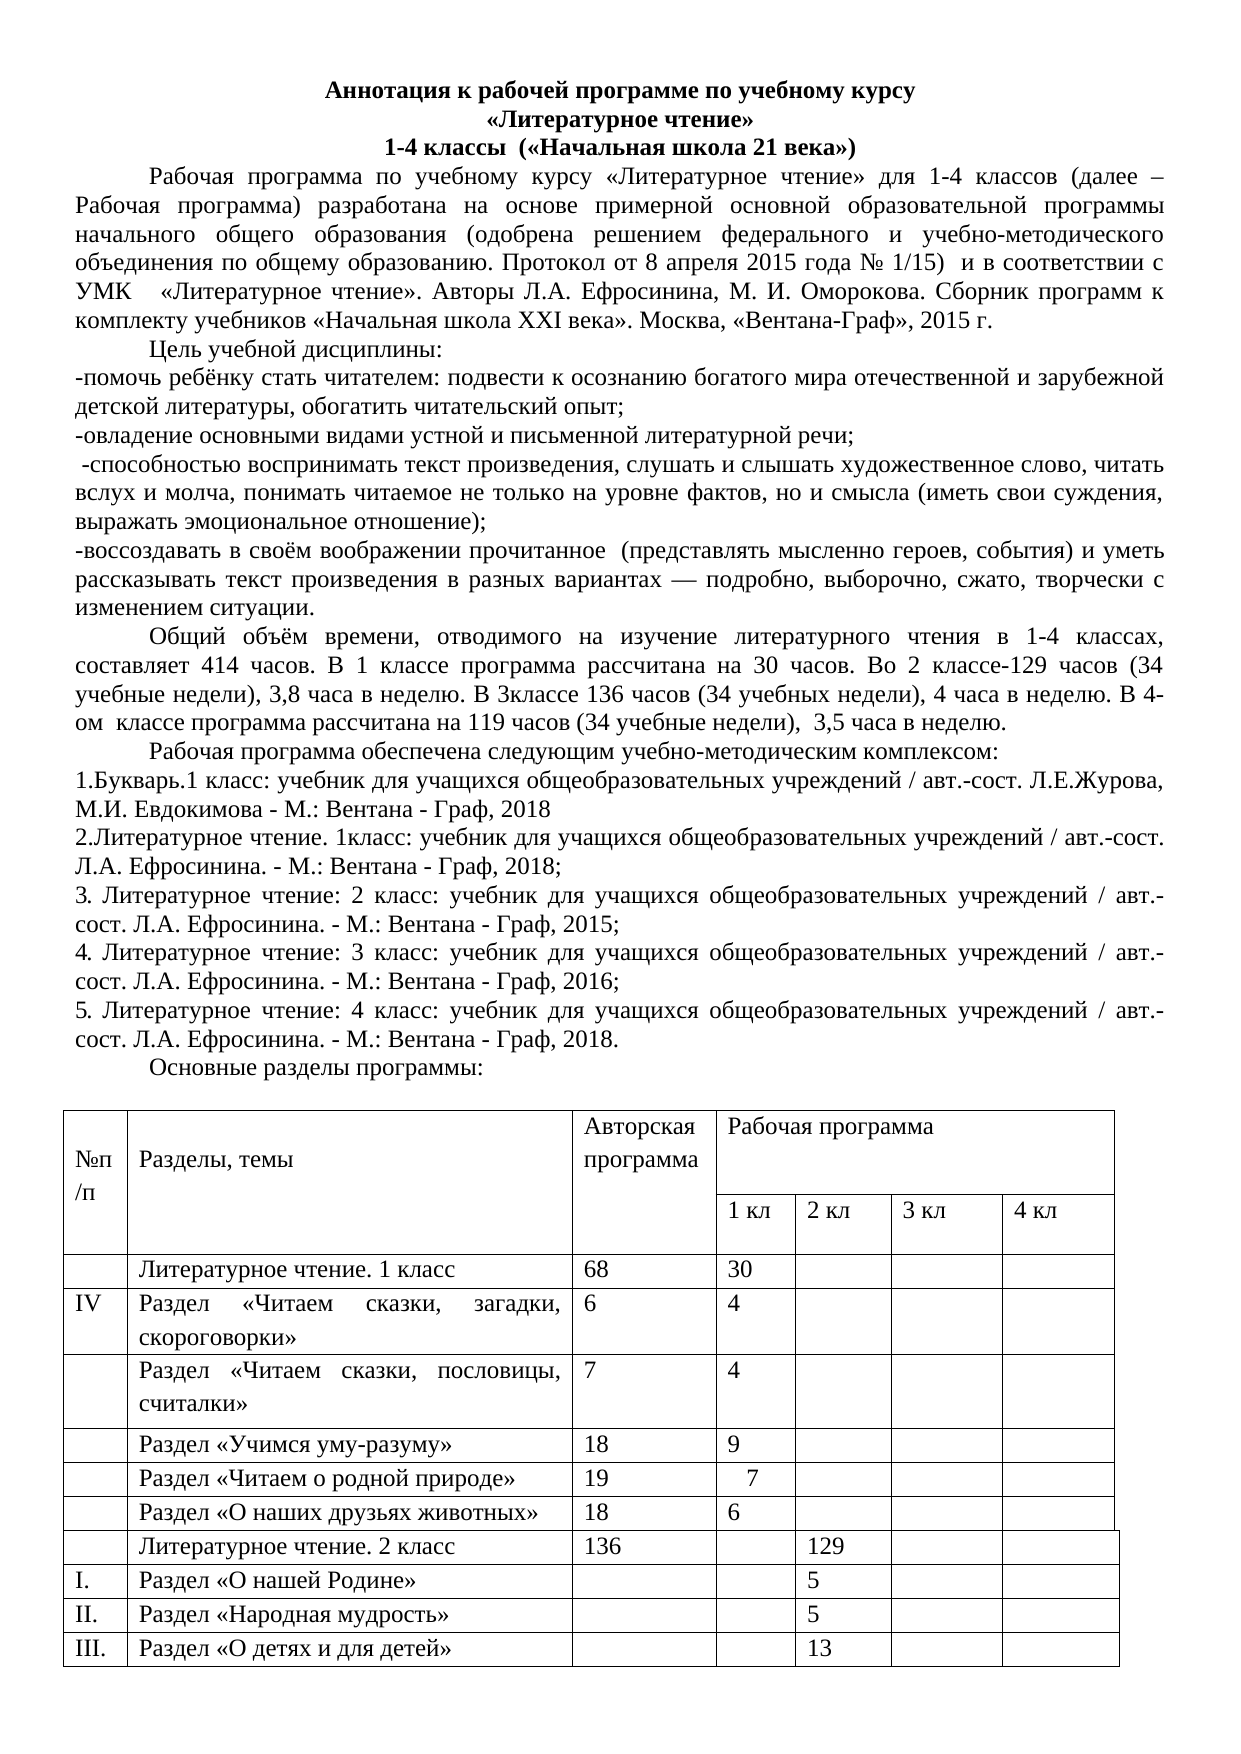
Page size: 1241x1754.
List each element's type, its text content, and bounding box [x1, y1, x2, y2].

table_cell [64, 1463, 127, 1496]
text Рабочая программа по учебному курсу «Литературное чтение» для 1-4 классов (далее – Рабочая программа) разработана на основе примерной основной образовательной программы начального общего образования (одобрена решением федерального и учебно-методического объединения по общему образованию. Протокол от 8 апреля 2015 года № 1/15) и в соответствии с УМК «Литературное чтение». Авторы Л.А. Ефросинина, М. И. Оморокова. Сборник программ к комплекту учебников «Начальная школа XXI века». Москва, «Вентана-Граф», 2015 г. [75, 161, 1165, 334]
table_cell Литературное чтение. 2 класс [128, 1531, 572, 1564]
table_cell 4 [717, 1289, 795, 1354]
text Цель учебной дисциплины: [75, 334, 1165, 362]
table_cell [892, 1599, 1002, 1632]
text -воссоздавать в своём воображении прочитанное (представлять мысленно героев, события) и уметь рассказывать текст произведения в разных вариантах — подробно, выборочно, сжато, творчески с изменением ситуации. [75, 535, 1165, 621]
table_cell [64, 1355, 127, 1428]
table_header №п/п [64, 1111, 127, 1253]
table_cell [796, 1497, 891, 1530]
table_cell 1 кл [717, 1195, 795, 1253]
table_cell Раздел «О детях и для детей» [128, 1633, 572, 1666]
text 3. Литературное чтение: 2 класс: учебник для учащихся общеобразовательных учреждений / авт.-сост. Л.А. Ефросинина. - М.: Вентана - Граф, 2015; [75, 880, 1165, 937]
table_cell IV [64, 1289, 127, 1354]
text -овладение основными видами устной и письменной литературной речи; [75, 420, 1165, 449]
text 1-4 классы («Начальная школа 21 века») [75, 132, 1165, 161]
table_cell [717, 1531, 795, 1564]
table_cell [64, 1531, 127, 1564]
table_cell Литературное чтение. 1 класс [128, 1255, 572, 1287]
text 2.Литературное чтение. 1класс: учебник для учащихся общеобразовательных учреждений / авт.-сост. Л.А. Ефросинина. - М.: Вентана - Граф, 2018; [75, 822, 1165, 880]
table_cell [796, 1255, 891, 1287]
table_cell [796, 1463, 891, 1496]
text Аннотация к рабочей программе по учебному курсу [75, 75, 1165, 104]
table_cell [892, 1633, 1002, 1666]
table_cell 129 [796, 1531, 891, 1564]
table_cell 6 [717, 1497, 795, 1530]
table_cell Раздел «Народная мудрость» [128, 1599, 572, 1632]
table_cell [573, 1599, 716, 1632]
table_header Рабочая программа [717, 1111, 1114, 1194]
text -помочь ребёнку стать читателем: подвести к осознанию богатого мира отечественной и зарубежной детской литературы, обогатить читательский опыт; [75, 362, 1165, 420]
table_cell [892, 1289, 1002, 1354]
table_cell [64, 1255, 127, 1287]
table_cell 19 [573, 1463, 716, 1496]
table_cell [1003, 1497, 1114, 1530]
text 5. Литературное чтение: 4 класс: учебник для учащихся общеобразовательных учреждений / авт.-сост. Л.А. Ефросинина. - М.: Вентана - Граф, 2018. [75, 995, 1165, 1052]
table_cell [1003, 1463, 1114, 1496]
table_cell Раздел «О нашей Родине» [128, 1565, 572, 1598]
table_cell [892, 1355, 1002, 1428]
table_cell Раздел «Читаем сказки, пословицы, считалки» [128, 1355, 572, 1428]
table_cell 3 кл [892, 1195, 1002, 1253]
table_cell [892, 1531, 1002, 1564]
table_cell 4 [717, 1355, 795, 1428]
table_cell 9 [717, 1429, 795, 1462]
text -способностью воспринимать текст произведения, слушать и слышать художественное слово, читать вслух и молча, понимать читаемое не только на уровне фактов, но и смысла (иметь свои суждения, выражать эмоциональное отношение); [75, 449, 1165, 535]
text Общий объём времени, отводимого на изучение литературного чтения в 1-4 классах, составляет 414 часов. В 1 классе программа рассчитана на 30 часов. Во 2 классе-129 часов (34 учебные недели), 3,8 часа в неделю. В 3классе 136 часов (34 учебных недели), 4 часа в неделю. В 4-ом классе программа рассчитана на 119 часов (34 учебные недели), 3,5 часа в неделю. [75, 621, 1165, 736]
table_cell 13 [796, 1633, 891, 1666]
table_cell 30 [717, 1255, 795, 1287]
table_cell 4 кл [1003, 1195, 1114, 1253]
table_cell III. [64, 1633, 127, 1666]
table_cell 18 [573, 1429, 716, 1462]
table_cell 18 [573, 1497, 716, 1530]
text 4. Литературное чтение: 3 класс: учебник для учащихся общеобразовательных учреждений / авт.-сост. Л.А. Ефросинина. - М.: Вентана - Граф, 2016; [75, 937, 1165, 995]
table_cell 5 [796, 1599, 891, 1632]
table_cell [796, 1355, 891, 1428]
table_cell [1003, 1429, 1114, 1462]
table_cell [717, 1565, 795, 1598]
table_header Авторская программа [573, 1111, 716, 1253]
table_cell [1003, 1355, 1114, 1428]
table_cell [64, 1429, 127, 1462]
table_cell [1003, 1633, 1119, 1666]
table_header Разделы, темы [128, 1111, 572, 1253]
table_cell [892, 1463, 1002, 1496]
table_cell II. [64, 1599, 127, 1632]
table_cell [796, 1289, 891, 1354]
table_cell [1003, 1289, 1114, 1354]
table_cell Раздел «Учимся уму-разуму» [128, 1429, 572, 1462]
table_cell [717, 1633, 795, 1666]
table_cell 7 [573, 1355, 716, 1428]
table_cell [892, 1497, 1002, 1530]
text Основные разделы программы: [75, 1052, 1165, 1081]
table_cell [573, 1633, 716, 1666]
table_cell [796, 1429, 891, 1462]
text 1.Букварь.1 класс: учебник для учащихся общеобразовательных учреждений / авт.-сост. Л.Е.Журова, М.И. Евдокимова - М.: Вентана - Граф, 2018 [75, 765, 1165, 822]
table_cell [64, 1497, 127, 1530]
table_cell [892, 1255, 1002, 1287]
table_cell 136 [573, 1531, 716, 1564]
text Рабочая программа обеспечена следующим учебно-методическим комплексом: [75, 736, 1165, 765]
table_cell I. [64, 1565, 127, 1598]
table_cell Раздел «Читаем о родной природе» [128, 1463, 572, 1496]
table_cell [1003, 1565, 1119, 1598]
table_cell 68 [573, 1255, 716, 1287]
table_cell [717, 1599, 795, 1632]
table_cell [1003, 1531, 1119, 1564]
table_cell Раздел «О наших друзьях животных» [128, 1497, 572, 1530]
table_cell [892, 1565, 1002, 1598]
table_cell 2 кл [796, 1195, 891, 1253]
table_cell 7 [717, 1463, 795, 1496]
table_cell Раздел «Читаем сказки, загадки, скороговорки» [128, 1289, 572, 1354]
table_cell [1003, 1599, 1119, 1632]
table_cell [892, 1429, 1002, 1462]
table_cell 6 [573, 1289, 716, 1354]
table_cell [1003, 1255, 1114, 1287]
table_cell [573, 1565, 716, 1598]
text «Литературное чтение» [75, 104, 1165, 132]
table_cell 5 [796, 1565, 891, 1598]
